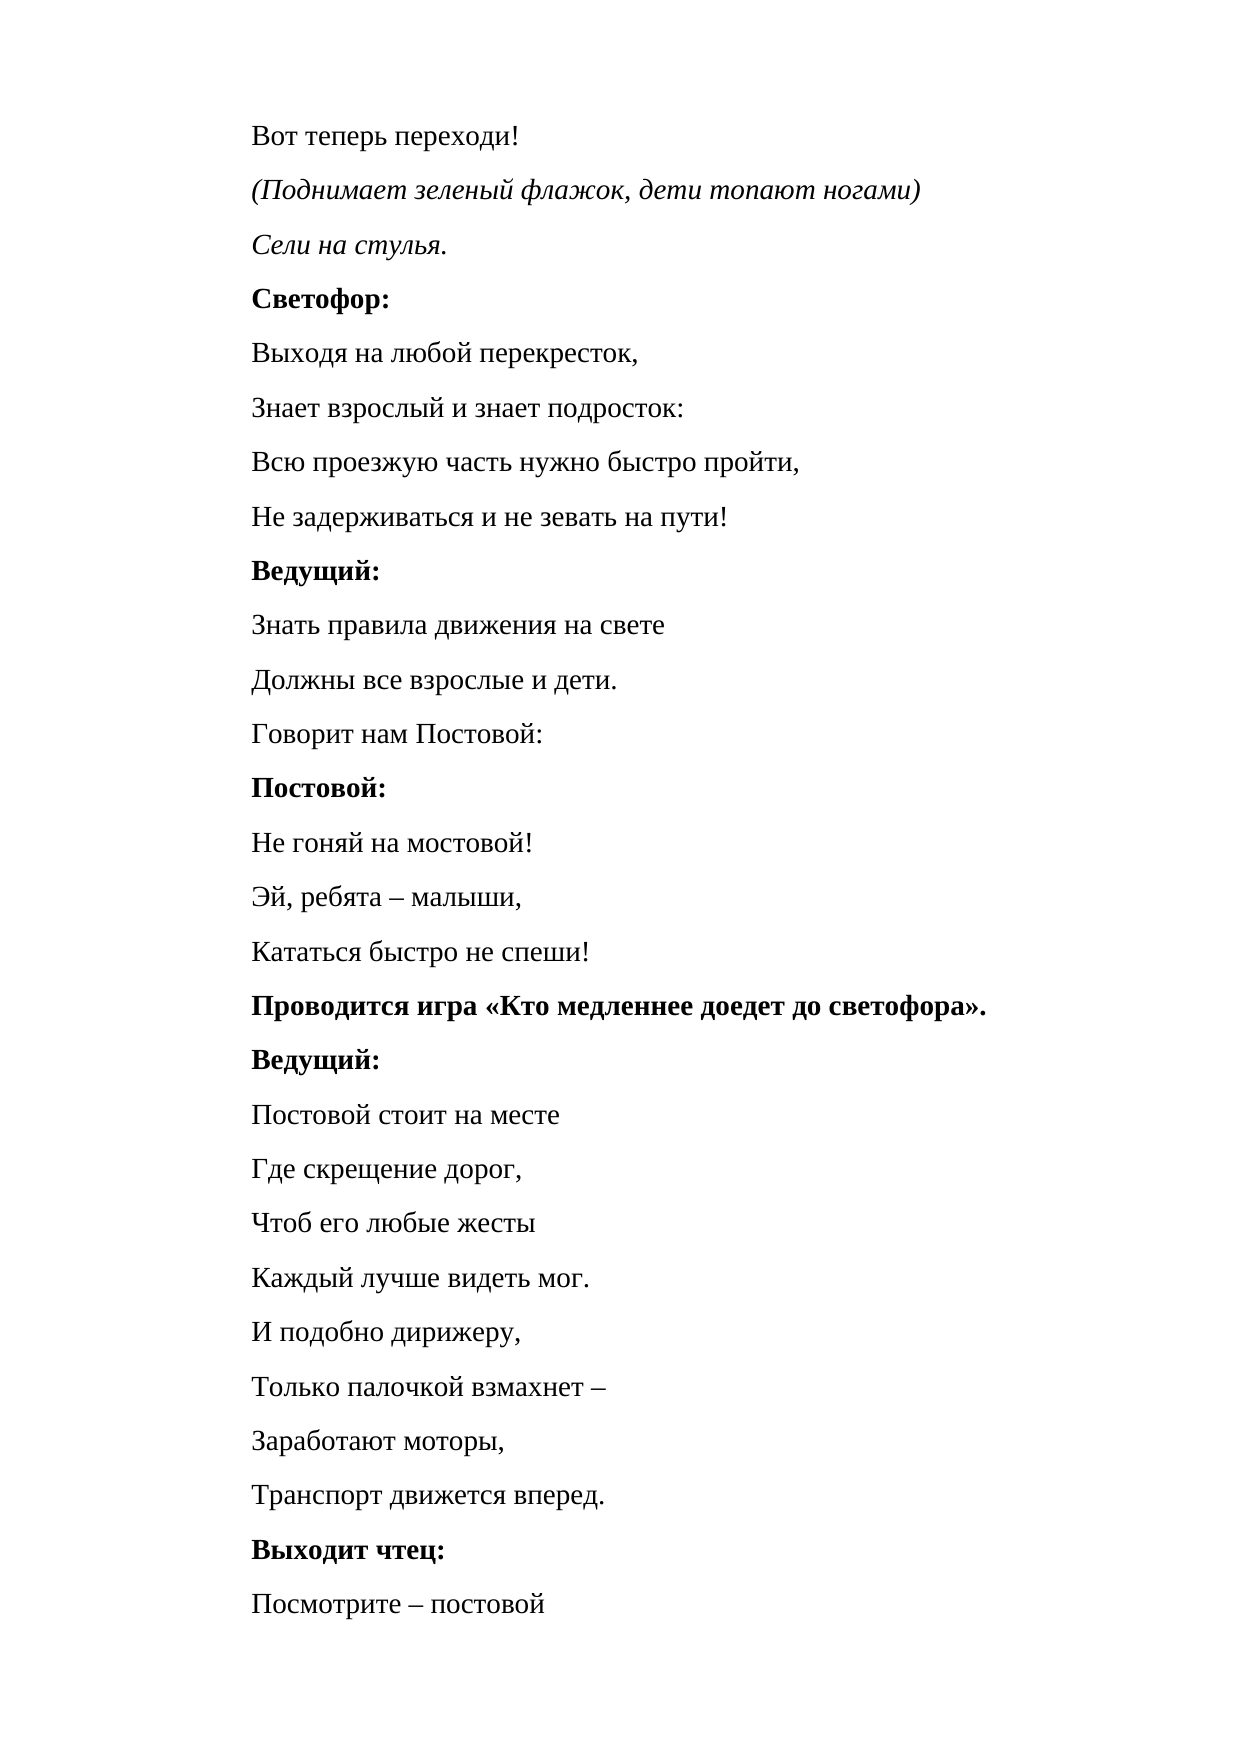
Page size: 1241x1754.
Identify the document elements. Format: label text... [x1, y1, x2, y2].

text Посмотрите – постовой [177, 1586, 1152, 1620]
text Постовой: [177, 771, 1152, 804]
text Всю проезжую часть нужно быстро пройти, [177, 444, 1152, 478]
text (Поднимает зеленый флажок, дети топают ногами) [177, 172, 1152, 206]
text И подобно дирижеру, [177, 1314, 1152, 1348]
text Ведущий: [177, 553, 1152, 587]
text Знать правила движения на свете [177, 607, 1152, 641]
text Кататься быстро не спеши! [177, 934, 1152, 967]
text Должны все взрослые и дети. [177, 662, 1152, 695]
text Знает взрослый и знает подросток: [177, 390, 1152, 423]
text Эй, ребята – малыши, [177, 879, 1152, 913]
text Говорит нам Постовой: [177, 716, 1152, 750]
text Чтоб его любые жесты [177, 1206, 1152, 1239]
text Только палочкой взмахнет – [177, 1369, 1152, 1402]
text Выходит чтец: [177, 1532, 1152, 1565]
text Каждый лучше видеть мог. [177, 1260, 1152, 1293]
text Ведущий: [177, 1042, 1152, 1076]
text Сели на стулья. [177, 227, 1152, 260]
text Проводится игра «Кто медленнее доедет до светофора». [177, 988, 1152, 1022]
text Вот теперь переходи! [177, 118, 1152, 152]
text Где скрещение дорог, [177, 1151, 1152, 1185]
text Не гоняй на мостовой! [177, 825, 1152, 858]
text Постовой стоит на месте [177, 1097, 1152, 1130]
text Выходя на любой перекресток, [177, 336, 1152, 369]
text Не задерживаться и не зевать на пути! [177, 499, 1152, 532]
text Транспорт движется вперед. [177, 1477, 1152, 1511]
text Заработают моторы, [177, 1423, 1152, 1457]
text Светофор: [177, 281, 1152, 315]
